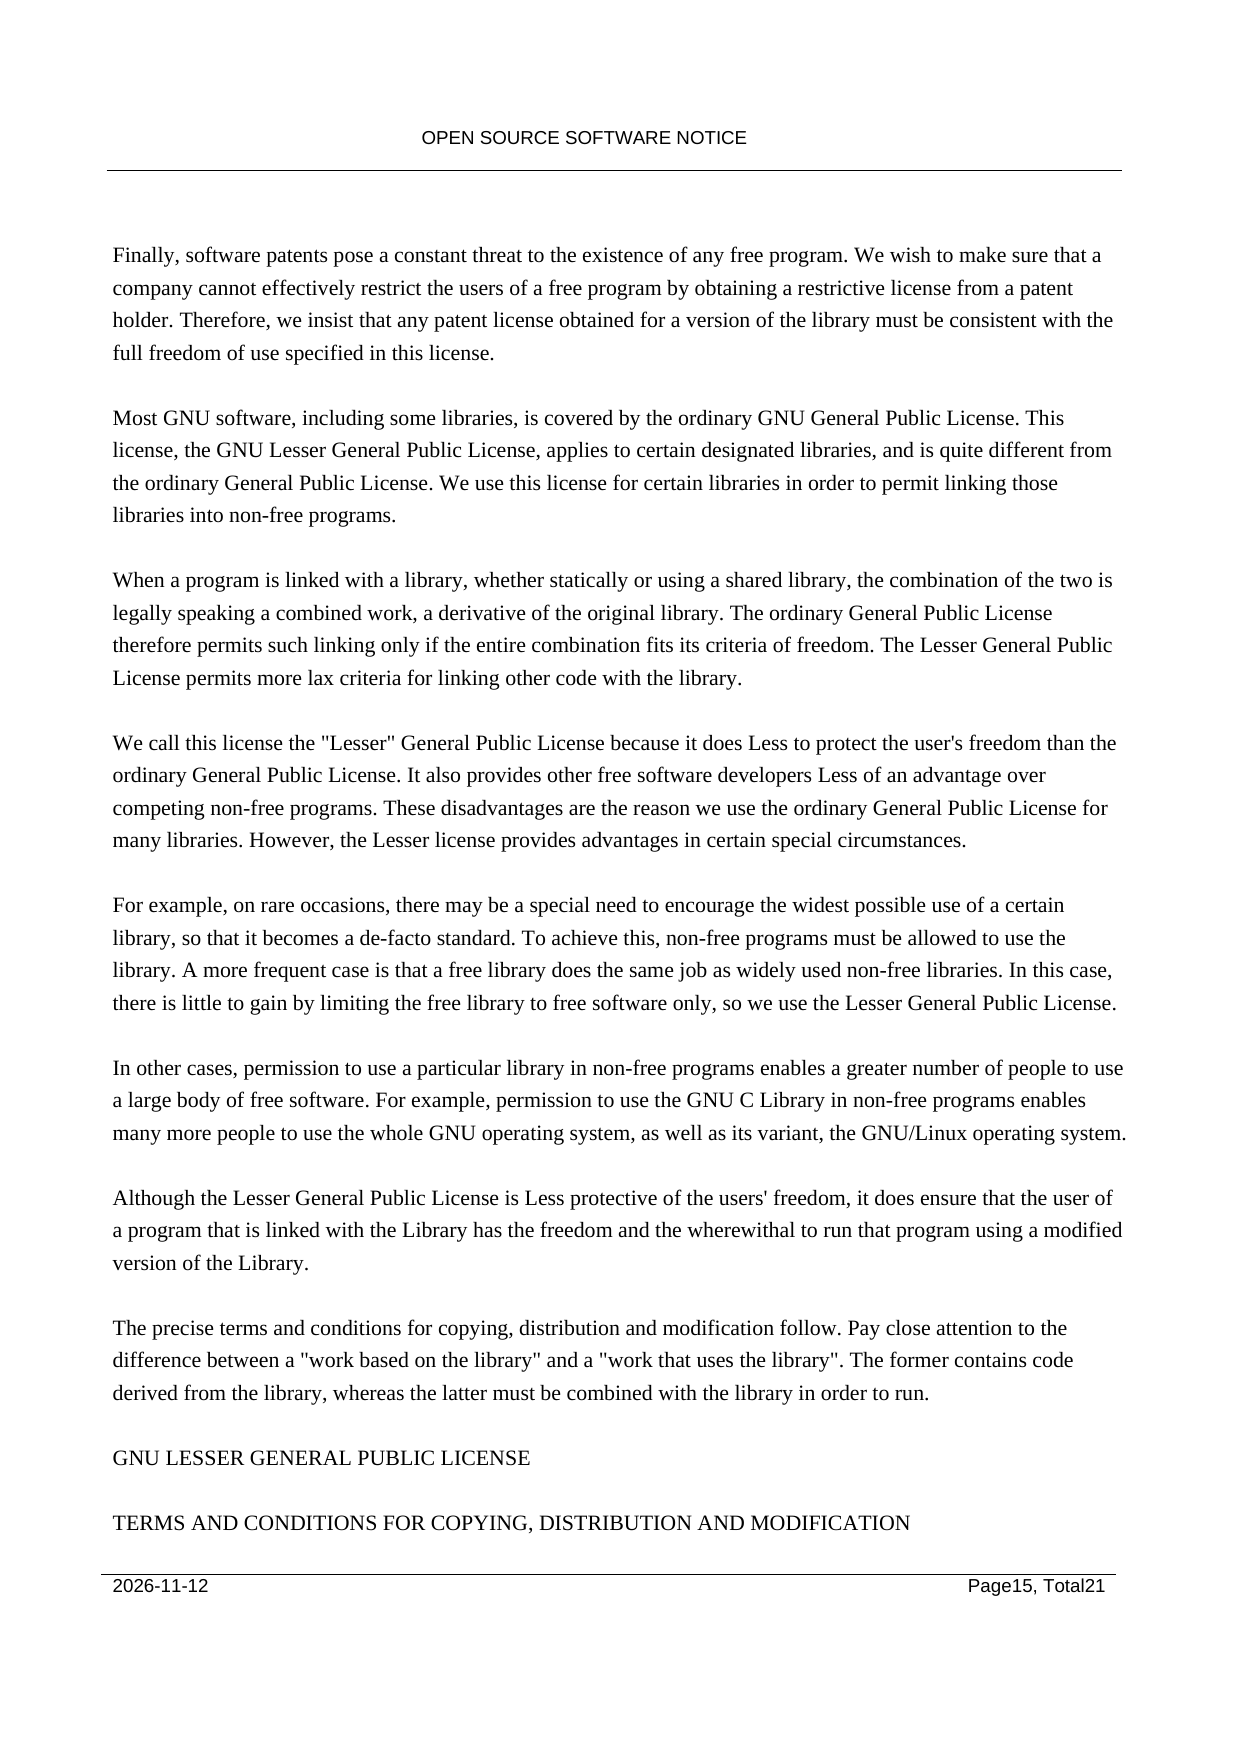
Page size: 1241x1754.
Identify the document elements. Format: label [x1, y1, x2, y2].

text [112, 206, 1128, 1539]
